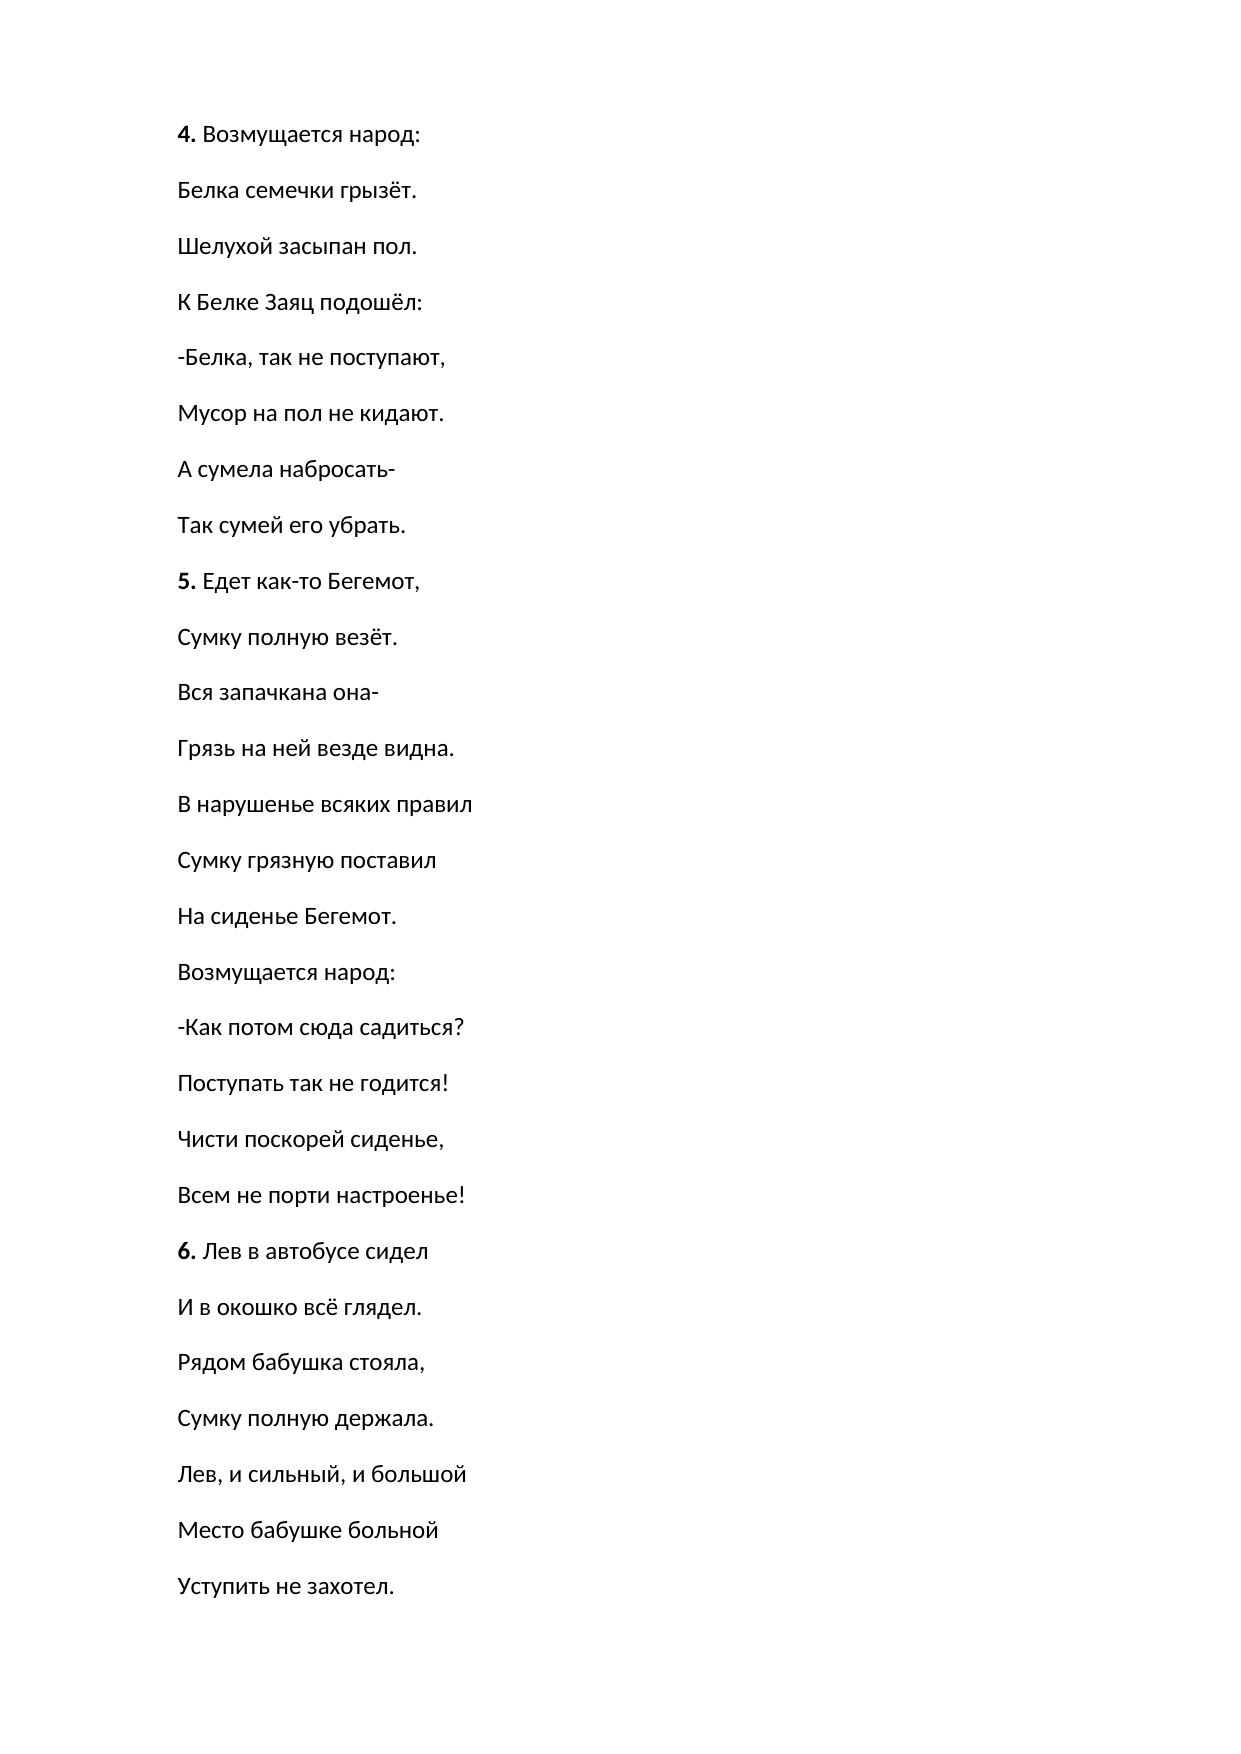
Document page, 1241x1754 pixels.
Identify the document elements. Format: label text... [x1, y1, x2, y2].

text А сумела набросать- [177, 453, 1152, 484]
text 4. Возмущается народ: [177, 118, 1152, 149]
text Возмущается народ: [177, 956, 1152, 986]
text Уступить не захотел. [177, 1570, 1152, 1600]
text -Белка, так не поступают, [177, 341, 1152, 372]
text Чисти поскорей сиденье, [177, 1123, 1152, 1154]
text Сумку полную везёт. [177, 621, 1152, 651]
text И в окошко всё глядел. [177, 1291, 1152, 1321]
text Рядом бабушка стояла, [177, 1346, 1152, 1377]
text Поступать так не годится! [177, 1067, 1152, 1098]
text Всем не порти настроенье! [177, 1179, 1152, 1209]
text Грязь на ней везде видна. [177, 732, 1152, 763]
text Место бабушке больной [177, 1514, 1152, 1544]
text Сумку полную держала. [177, 1402, 1152, 1433]
text В нарушенье всяких правил [177, 788, 1152, 819]
text Мусор на пол не кидают. [177, 397, 1152, 428]
text На сиденье Бегемот. [177, 900, 1152, 930]
text Белка семечки грызёт. [177, 174, 1152, 204]
text Сумку грязную поставил [177, 844, 1152, 874]
text Шелухой засыпан пол. [177, 230, 1152, 260]
text К Белке Заяц подошёл: [177, 286, 1152, 316]
text Так сумей его убрать. [177, 509, 1152, 539]
text Вся запачкана она- [177, 676, 1152, 707]
text 6. Лев в автобусе сидел [177, 1235, 1152, 1265]
text 5. Едет как-то Бегемот, [177, 565, 1152, 595]
text Лев, и сильный, и большой [177, 1458, 1152, 1489]
text -Как потом сюда садиться? [177, 1011, 1152, 1042]
